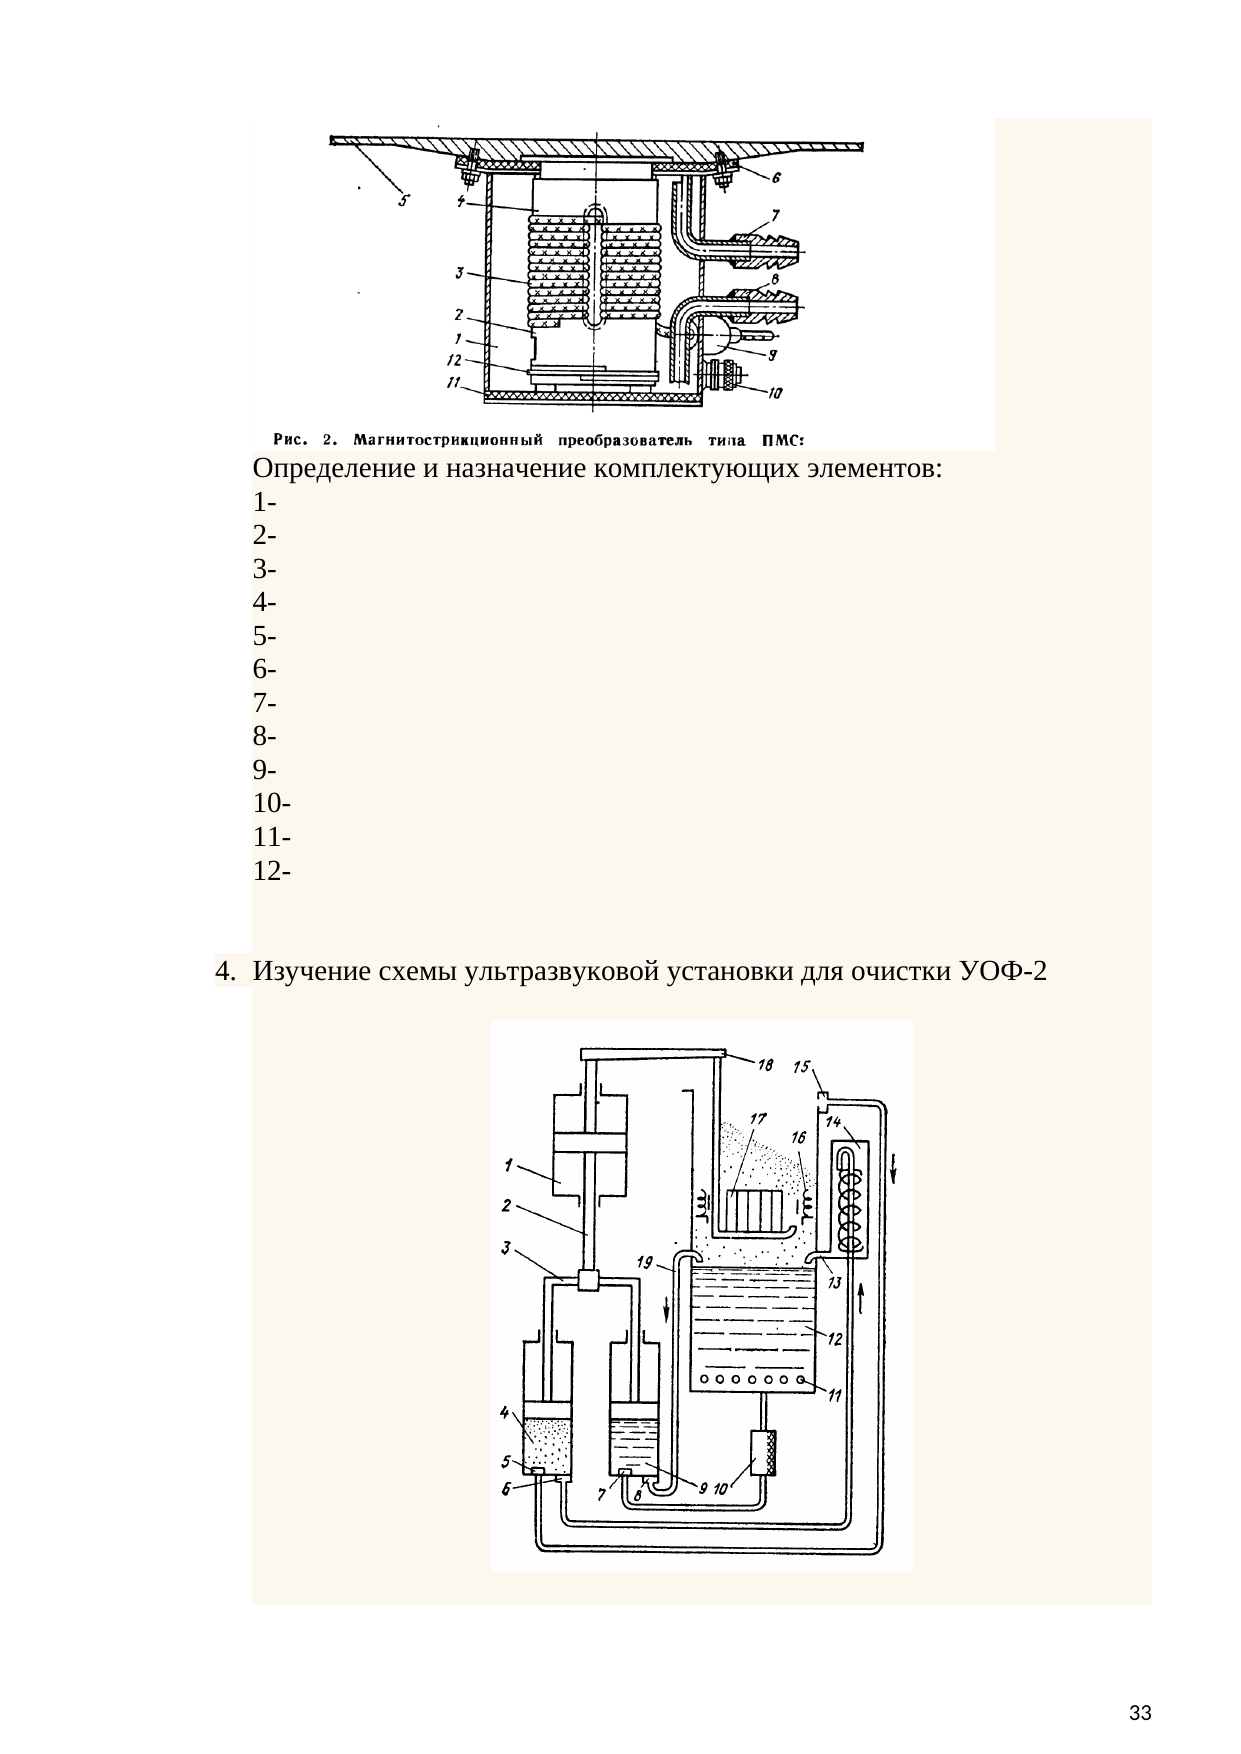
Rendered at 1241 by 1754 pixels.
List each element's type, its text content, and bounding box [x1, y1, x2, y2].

text 8- [252, 718, 1152, 752]
picture [490, 1020, 914, 1572]
text 10- [252, 786, 1152, 819]
text 12- [252, 853, 1152, 886]
text 4- [252, 584, 1152, 618]
text 2- [252, 517, 1152, 551]
picture [252, 118, 995, 451]
text 6- [252, 651, 1152, 685]
text 1- [252, 484, 1152, 517]
text 11- [252, 819, 1152, 853]
text 9- [252, 752, 1152, 786]
text 7- [252, 685, 1152, 718]
text 5- [252, 618, 1152, 651]
text 3- [252, 551, 1152, 584]
text Определение и назначение комплектующих элементов: [252, 450, 1152, 484]
list Изучение схемы ультразвуковой установки для очистки УОФ-2 [215, 953, 1152, 987]
